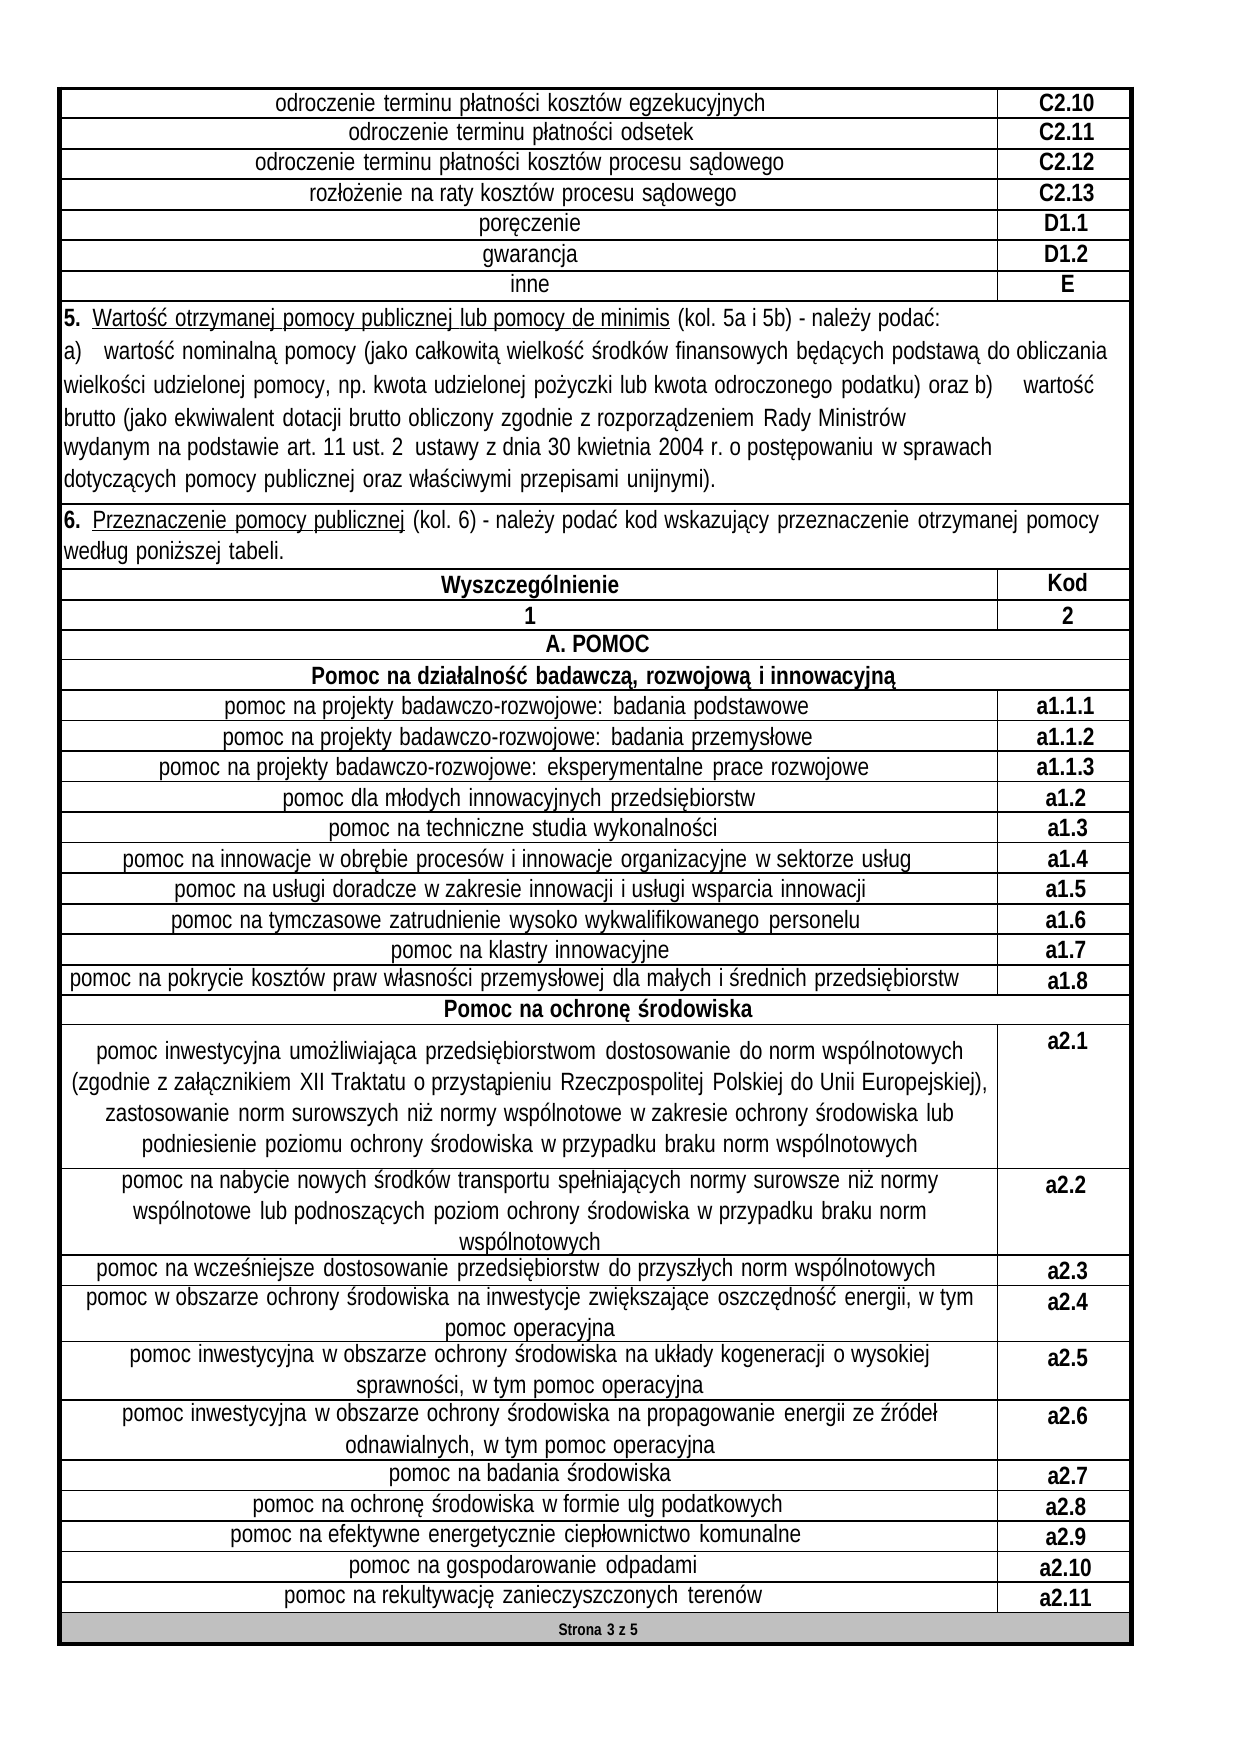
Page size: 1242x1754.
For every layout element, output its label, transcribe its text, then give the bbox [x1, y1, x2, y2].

table_cell a2.11 [998, 1583, 1129, 1612]
table_header C2.10 [998, 90, 1129, 117]
table_cell pomoc dla młodych innowacyjnych przedsiębiorstw [62, 782, 997, 811]
table_cell a2.8 [998, 1491, 1129, 1520]
table_cell Pomoc na ochronę środowiska [62, 996, 1129, 1024]
table_cell a2.9 [998, 1522, 1129, 1551]
table_cell pomoc na gospodarowanie odpadami [62, 1552, 997, 1581]
table_cell pomoc na tymczasowe zatrudnienie wysoko wykwalifikowanego personelu [62, 905, 997, 933]
table_cell 6. Przeznaczenie pomocy publicznej (kol. 6) ‐ należy podać kod wskazujący przeznaczenie otrzymanej pomocy według poniższej tabeli. [62, 505, 1129, 568]
table_cell a1.7 [998, 935, 1129, 964]
table_cell Strona 3 z 5 [62, 1613, 1129, 1642]
table_cell Kod [998, 570, 1129, 599]
table_cell a1.6 [998, 905, 1129, 933]
table_cell odroczenie terminu płatności kosztów procesu sądowego [62, 150, 997, 178]
table_cell 5. Wartość otrzymanej pomocy publicznej lub pomocy de minimis (kol. 5a i 5b) ‐ należy podać: a) wartość nominalną pomocy (jako całkowitą wielkość środków finansowych będących podstawą do obliczania wielkości udzielonej pomocy, np. kwota udzielonej pożyczki lub kwota odroczonego podatku) oraz b) wartość brutto (jako ekwiwalent dotacji brutto obliczony zgodnie z rozporządzeniem Rady Ministrów wydanym na podstawie art. 11 ust. 2 ustawy z dnia 30 kwietnia 2004 r. o postępowaniu w sprawach dotyczących pomocy publicznej oraz właściwymi przepisami unijnymi). [62, 302, 1129, 503]
table_cell a1.1.3 [998, 752, 1129, 781]
table_cell pomoc na wcześniejsze dostosowanie przedsiębiorstw do przyszłych norm wspólnotowych [62, 1256, 997, 1284]
table_cell pomoc inwestycyjna w obszarze ochrony środowiska na propagowanie energii ze źródeł odnawialnych, w tym pomoc operacyjna [62, 1401, 997, 1459]
table_cell a2.5 [998, 1342, 1129, 1399]
table_cell a1.3 [998, 813, 1129, 842]
table_cell a2.2 [998, 1169, 1129, 1254]
table_cell A. POMOC HORYZONTALNA [62, 631, 1129, 659]
table_cell a1.2 [998, 782, 1129, 811]
table_cell pomoc na rekultywację zanieczyszczonych terenów [62, 1583, 997, 1612]
table_cell pomoc na pokrycie kosztów praw własności przemysłowej dla małych i średnich przedsiębiorstw [62, 966, 997, 994]
table_cell a1.4 [998, 843, 1129, 872]
table_cell pomoc na projekty badawczo‐rozwojowe: badania przemysłowe [62, 721, 997, 750]
table_cell a1.1.2 [998, 721, 1129, 750]
table_cell inne [62, 272, 997, 300]
table_cell a2.3 [998, 1256, 1129, 1284]
table_cell a2.7 [998, 1461, 1129, 1490]
table_header odroczenie terminu płatności kosztów egzekucyjnych [62, 90, 997, 117]
table_cell D1.1 [998, 211, 1129, 239]
table_cell pomoc w obszarze ochrony środowiska na inwestycje zwiększające oszczędność energii, w tym pomoc operacyjna [62, 1286, 997, 1341]
table_cell E [998, 272, 1129, 300]
table_cell Wyszczególnienie [62, 570, 997, 599]
table_cell a1.1.1 [998, 691, 1129, 720]
table_cell Pomoc na działalność badawczą, rozwojową i innowacyjną [62, 660, 1129, 689]
table_cell odroczenie terminu płatności odsetek [62, 119, 997, 148]
table_cell a1.5 [998, 874, 1129, 903]
table_cell 2 [998, 601, 1129, 629]
table_cell 1 [62, 601, 997, 629]
table_cell a2.6 [998, 1401, 1129, 1459]
table_cell pomoc na usługi doradcze w zakresie innowacji i usługi wsparcia innowacji [62, 874, 997, 903]
table_cell C2.12 [998, 150, 1129, 178]
table_cell pomoc inwestycyjna umożliwiająca przedsiębiorstwom dostosowanie do norm wspólnotowych (zgodnie z załącznikiem XII Traktatu o przystąpieniu Rzeczpospolitej Polskiej do Unii Europejskiej), zastosowanie norm surowszych niż normy wspólnotowe w zakresie ochrony środowiska lub podniesienie poziomu ochrony środowiska w przypadku braku norm wspólnotowych [62, 1025, 997, 1168]
table_cell a2.10 [998, 1552, 1129, 1581]
table_cell pomoc na techniczne studia wykonalności [62, 813, 997, 842]
table_cell rozłożenie na raty kosztów procesu sądowego [62, 180, 997, 209]
table_cell a2.1 [998, 1025, 1129, 1168]
table_cell pomoc na efektywne energetycznie ciepłownictwo komunalne [62, 1522, 997, 1551]
table_cell pomoc na projekty badawczo‐rozwojowe: eksperymentalne prace rozwojowe [62, 752, 997, 781]
table_cell C2.13 [998, 180, 1129, 209]
table_cell pomoc na badania środowiska [62, 1461, 997, 1490]
table_cell pomoc inwestycyjna w obszarze ochrony środowiska na układy kogeneracji o wysokiej sprawności, w tym pomoc operacyjna [62, 1342, 997, 1399]
table_cell pomoc na ochronę środowiska w formie ulg podatkowych [62, 1491, 997, 1520]
table_cell D1.2 [998, 241, 1129, 270]
table_cell C2.11 [998, 119, 1129, 148]
table_cell a1.8 [998, 966, 1129, 994]
table_cell pomoc na klastry innowacyjne [62, 935, 997, 964]
table_cell gwarancja [62, 241, 997, 270]
table_cell pomoc na nabycie nowych środków transportu spełniających normy surowsze niż normy wspólnotowe lub podnoszących poziom ochrony środowiska w przypadku braku norm wspólnotowych [62, 1169, 997, 1254]
table_cell poręczenie [62, 211, 997, 239]
table_cell pomoc na projekty badawczo‐rozwojowe: badania podstawowe [62, 691, 997, 720]
table_cell pomoc na innowacje w obrębie procesów i innowacje organizacyjne w sektorze usług [62, 843, 997, 872]
table_cell a2.4 [998, 1286, 1129, 1341]
